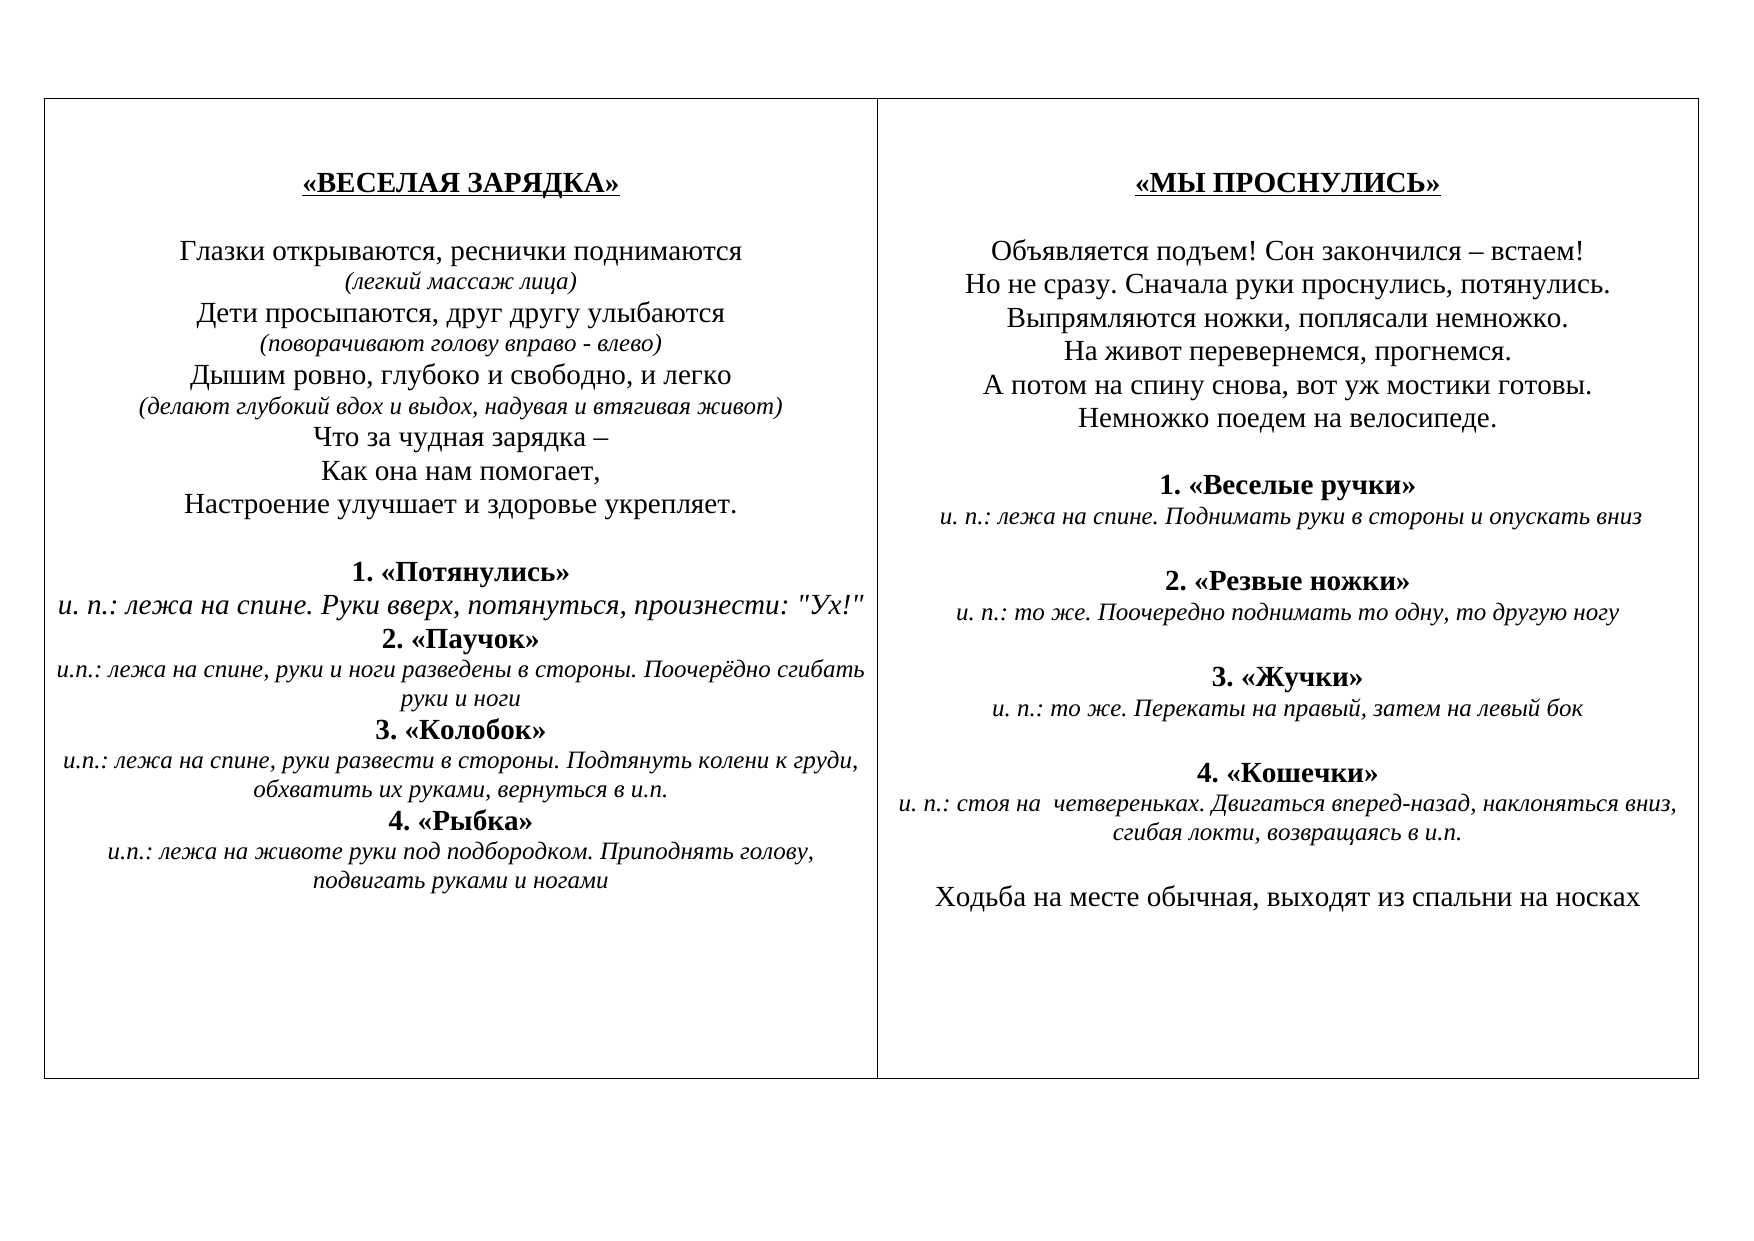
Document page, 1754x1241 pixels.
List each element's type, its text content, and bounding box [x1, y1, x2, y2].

table_header «МЫ ПРОСНУЛИСЬ» Объявляется подъем! Сон закончился – встаем! Но не сразу. Сначала руки проснулись, потянулись. Выпрямляются ножки, поплясали немножко. На живот перевернемся, прогнемся. А потом на спину снова, вот уж мостики готовы. Немножко поедем на велосипеде. 1. «Веселые ручки» и. п.: лежа на спине. Поднимать руки в стороны и опускать вниз 2. «Резвые ножки» и. п.: то же. Поочередно поднимать то одну, то другую ногу 3. «Жучки» и. п.: то же. Перекаты на правый, затем на левый бок 4. «Кошечки» и. п.: стоя на четвереньках. Двигаться вперед-назад, наклоняться вниз, сгибая локти, возвращаясь в и.п. Ходьба на месте обычная, выходят из спальни на носках [878, 99, 1698, 1078]
table_header «ВЕСЕЛАЯ ЗАРЯДКА» Глазки открываются, реснички поднимаются (легкий массаж лица) Дети просыпаются, друг другу улыбаются (поворачивают голову вправо - влево) Дышим ровно, глубоко и свободно, и легко (делают глубокий вдох и выдох, надувая и втягивая живот) Что за чудная зарядка – Как она нам помогает, Настроение улучшает и здоровье укрепляет. 1. «Потянулись» и. п.: лежа на спине. Руки вверх, потянуться, произнести: "Ух!" 2. «Паучок» и.п.: лежа на спине, руки и ноги разведены в стороны. Поочерёдно сгибать руки и ноги 3. «Колобок» и.п.: лежа на спине, руки развести в стороны. Подтянуть колени к груди, обхватить их руками, вернуться в и.п. 4. «Рыбка» и.п.: лежа на животе руки под подбородком. Приподнять голову, подвигать руками и ногами [45, 99, 877, 1078]
